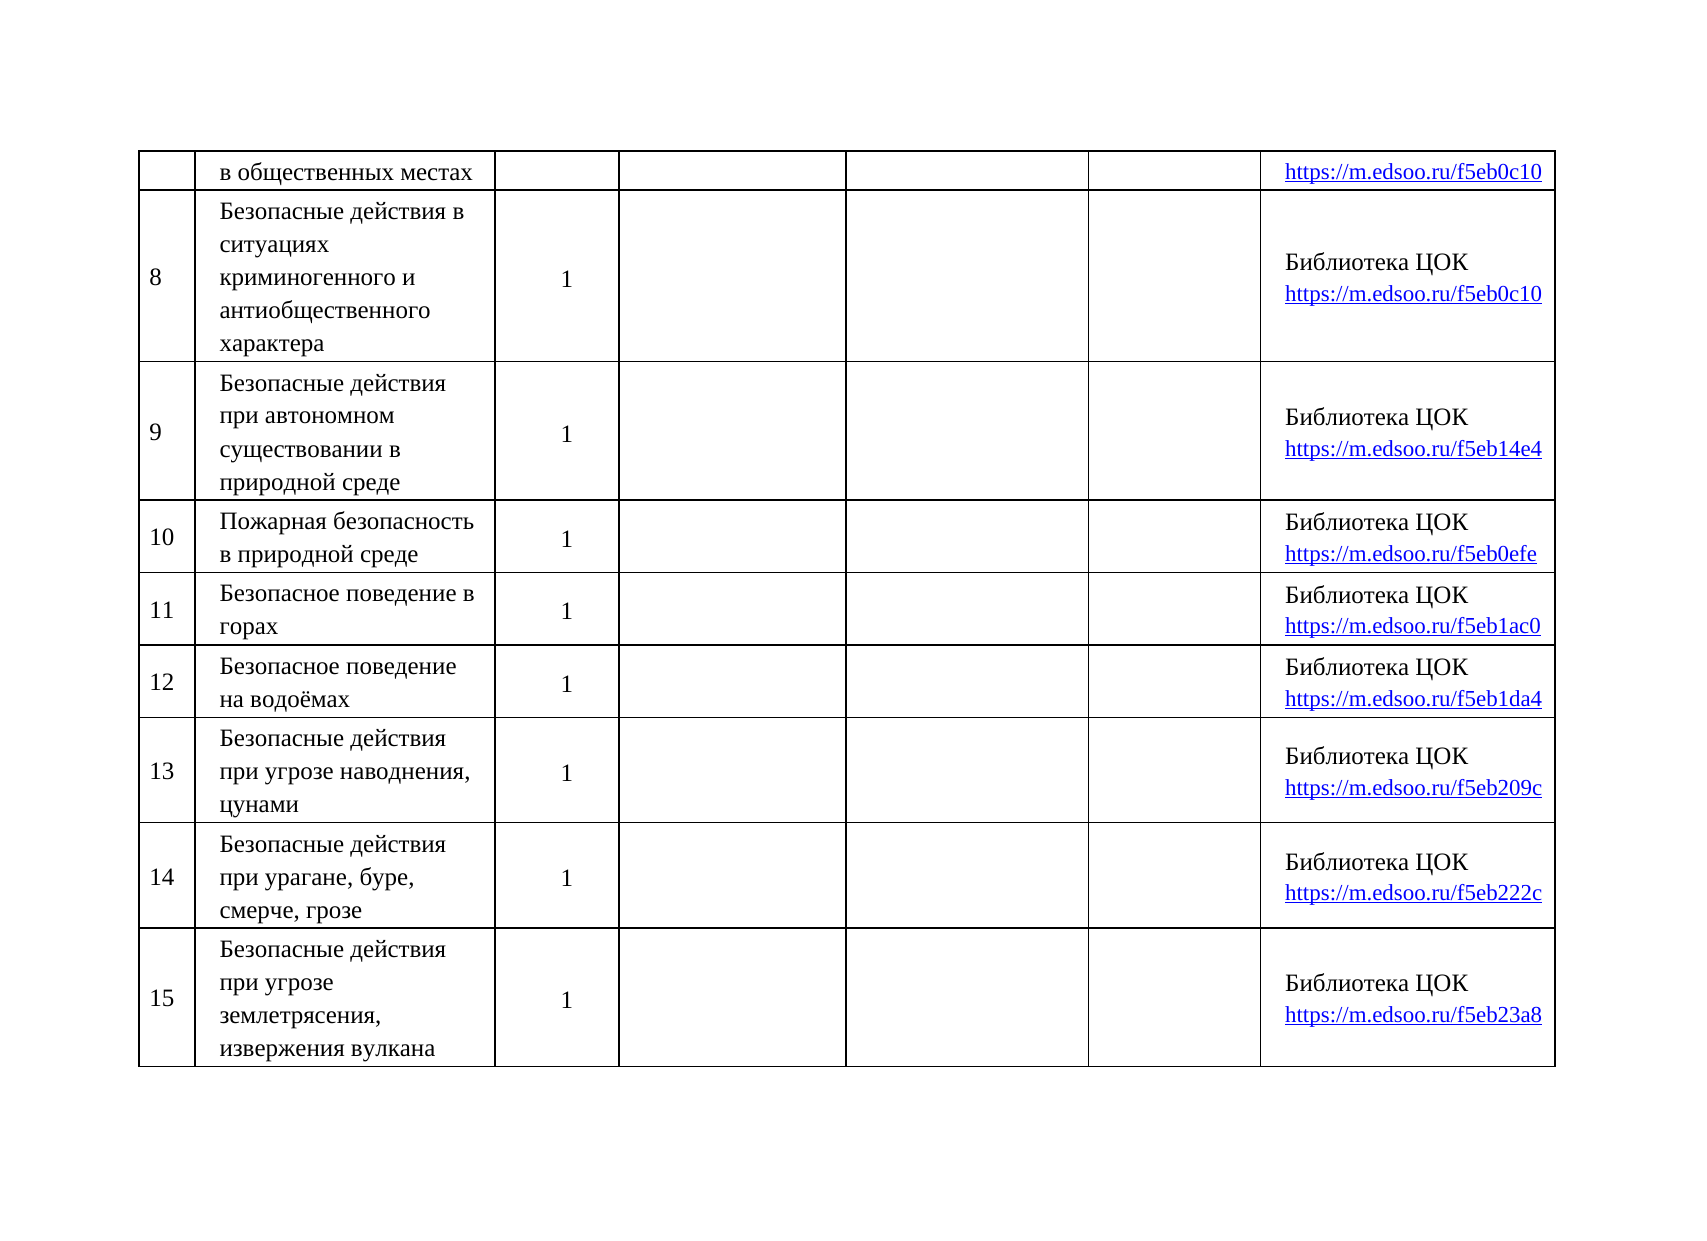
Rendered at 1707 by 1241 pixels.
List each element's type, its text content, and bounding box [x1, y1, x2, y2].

table_cell 1 [496, 718, 618, 822]
table_cell Библиотека ЦОК https://m.edsoo.ru/f5eb1da4 [1261, 646, 1554, 716]
table_cell [1089, 718, 1260, 822]
table_cell Библиотека ЦОК https://m.edsoo.ru/f5eb1ac0 [1261, 573, 1554, 644]
table_cell Безопасные действия при автономном существовании в природной среде [196, 362, 494, 499]
table_cell 1 [496, 152, 618, 189]
table_cell Безопасное поведение в горах [196, 573, 494, 644]
table_cell [620, 646, 845, 716]
table_cell [620, 362, 845, 499]
table_cell 10 [140, 501, 194, 572]
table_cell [1261, 191, 1554, 361]
table_cell [1089, 929, 1260, 1066]
table_cell Безопасные действия в ситуациях криминогенного и антиобщественного характера [196, 191, 494, 361]
table_cell [1089, 823, 1260, 927]
table_cell 1 [496, 929, 618, 1066]
table_cell [620, 718, 845, 822]
table_cell Безопасные действия при урагане, буре, смерче, грозе [196, 823, 494, 927]
table_cell [620, 823, 845, 927]
table_cell [847, 362, 1088, 499]
table_cell Библиотека ЦОК https://m.edsoo.ru/f5eb209c [1261, 718, 1554, 822]
table_cell 15 [140, 929, 194, 1066]
table_cell 9 [140, 362, 194, 499]
table_cell Безопасное поведение на водоёмах [196, 646, 494, 716]
table_cell 14 [140, 823, 194, 927]
table_cell [620, 191, 845, 361]
table_cell [620, 501, 845, 572]
table_cell 1 [496, 501, 618, 572]
table_cell [620, 929, 845, 1066]
table_cell [1089, 191, 1260, 361]
table_cell [847, 823, 1088, 927]
table_cell Библиотека ЦОК https://m.edsoo.ru/f5eb0efe [1261, 501, 1554, 572]
table_cell 1 [496, 823, 618, 927]
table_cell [196, 152, 494, 189]
table_cell 11 [140, 573, 194, 644]
table_cell [1089, 152, 1260, 189]
table_cell [620, 573, 845, 644]
table_cell [847, 718, 1088, 822]
table_cell 7 [140, 152, 194, 189]
table_cell 1 [496, 646, 618, 716]
table_cell Библиотека ЦОК https://m.edsoo.ru/f5eb14e4 [1261, 362, 1554, 499]
table_cell Пожарная безопасность в природной среде [196, 501, 494, 572]
table_cell 1 [496, 573, 618, 644]
table_cell [847, 191, 1088, 361]
table_cell [847, 646, 1088, 716]
table_cell [620, 152, 845, 189]
table_cell [1089, 362, 1260, 499]
table_cell 8 [140, 191, 194, 361]
table_cell [847, 573, 1088, 644]
table_cell 12 [140, 646, 194, 716]
table_cell Библиотека ЦОК https://m.edsoo.ru/f5eb23a8 [1261, 929, 1554, 1066]
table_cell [1261, 152, 1554, 189]
table_cell [847, 501, 1088, 572]
table_cell 13 [140, 718, 194, 822]
table_cell [1089, 501, 1260, 572]
table_cell [1089, 646, 1260, 716]
table_cell Безопасные действия при угрозе землетрясения, извержения вулкана [196, 929, 494, 1066]
table_cell [1089, 573, 1260, 644]
table_cell [847, 929, 1088, 1066]
table_cell 1 [496, 191, 618, 361]
table_cell [847, 152, 1088, 189]
table_cell Библиотека ЦОК https://m.edsoo.ru/f5eb222c [1261, 823, 1554, 927]
table_cell Безопасные действия при угрозе наводнения, цунами [196, 718, 494, 822]
table_cell 1 [496, 362, 618, 499]
